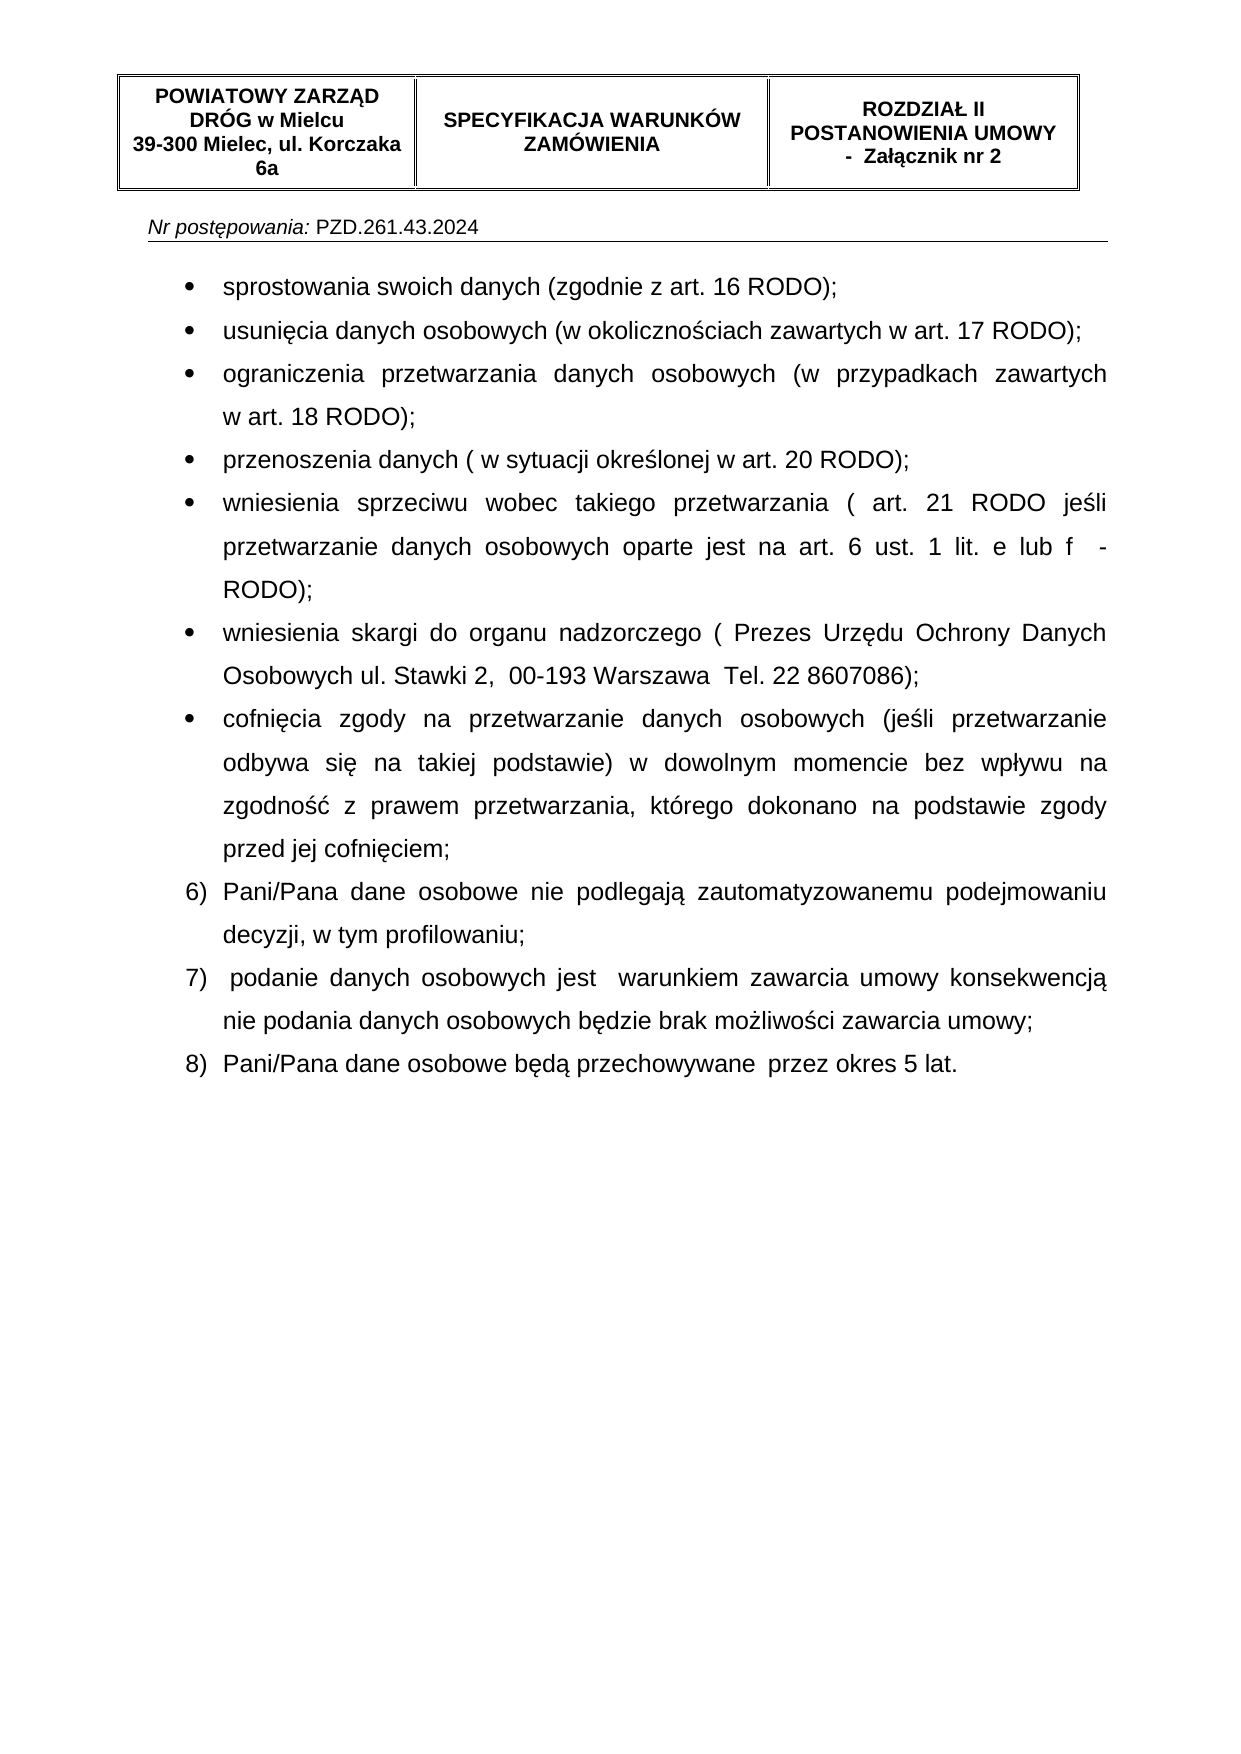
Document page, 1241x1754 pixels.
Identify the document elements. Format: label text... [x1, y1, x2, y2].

list Pani/Pana dane osobowe nie podlegają zautomatyzowanemu podejmowaniu decyzji, w tym profilowaniu; [185, 877, 1108, 949]
list usunięcia danych osobowych (w okolicznościach zawartych w art. 17 RODO); [185, 316, 1108, 344]
list Pani/Pana dane osobowe będą przechowywane przez okres 5 lat. [185, 1049, 1108, 1078]
list ograniczenia przetwarzania danych osobowych (w przypadkach zawartych w art. 18 RODO); [185, 359, 1108, 431]
list podanie danych osobowych jest warunkiem zawarcia umowy konsekwencją nie podania danych osobowych będzie brak możliwości zawarcia umowy; [185, 963, 1108, 1035]
list wniesienia skargi do organu nadzorczego ( Prezes Urzędu Ochrony Danych Osobowych ul. Stawki 2, 00-193 Warszawa Tel. 22 8607086); [185, 618, 1108, 690]
list sprostowania swoich danych (zgodnie z art. 16 RODO); [185, 272, 1108, 301]
list cofnięcia zgody na przetwarzanie danych osobowych (jeśli przetwarzanie odbywa się na takiej podstawie) w dowolnym momencie bez wpływu na zgodność z prawem przetwarzania, którego dokonano na podstawie zgody przed jej cofnięciem; [185, 704, 1108, 862]
list wniesienia sprzeciwu wobec takiego przetwarzania ( art. 21 RODO jeśli przetwarzanie danych osobowych oparte jest na art. 6 ust. 1 lit. e lub f - RODO); [185, 488, 1108, 603]
list przenoszenia danych ( w sytuacji określonej w art. 20 RODO); [185, 445, 1108, 474]
